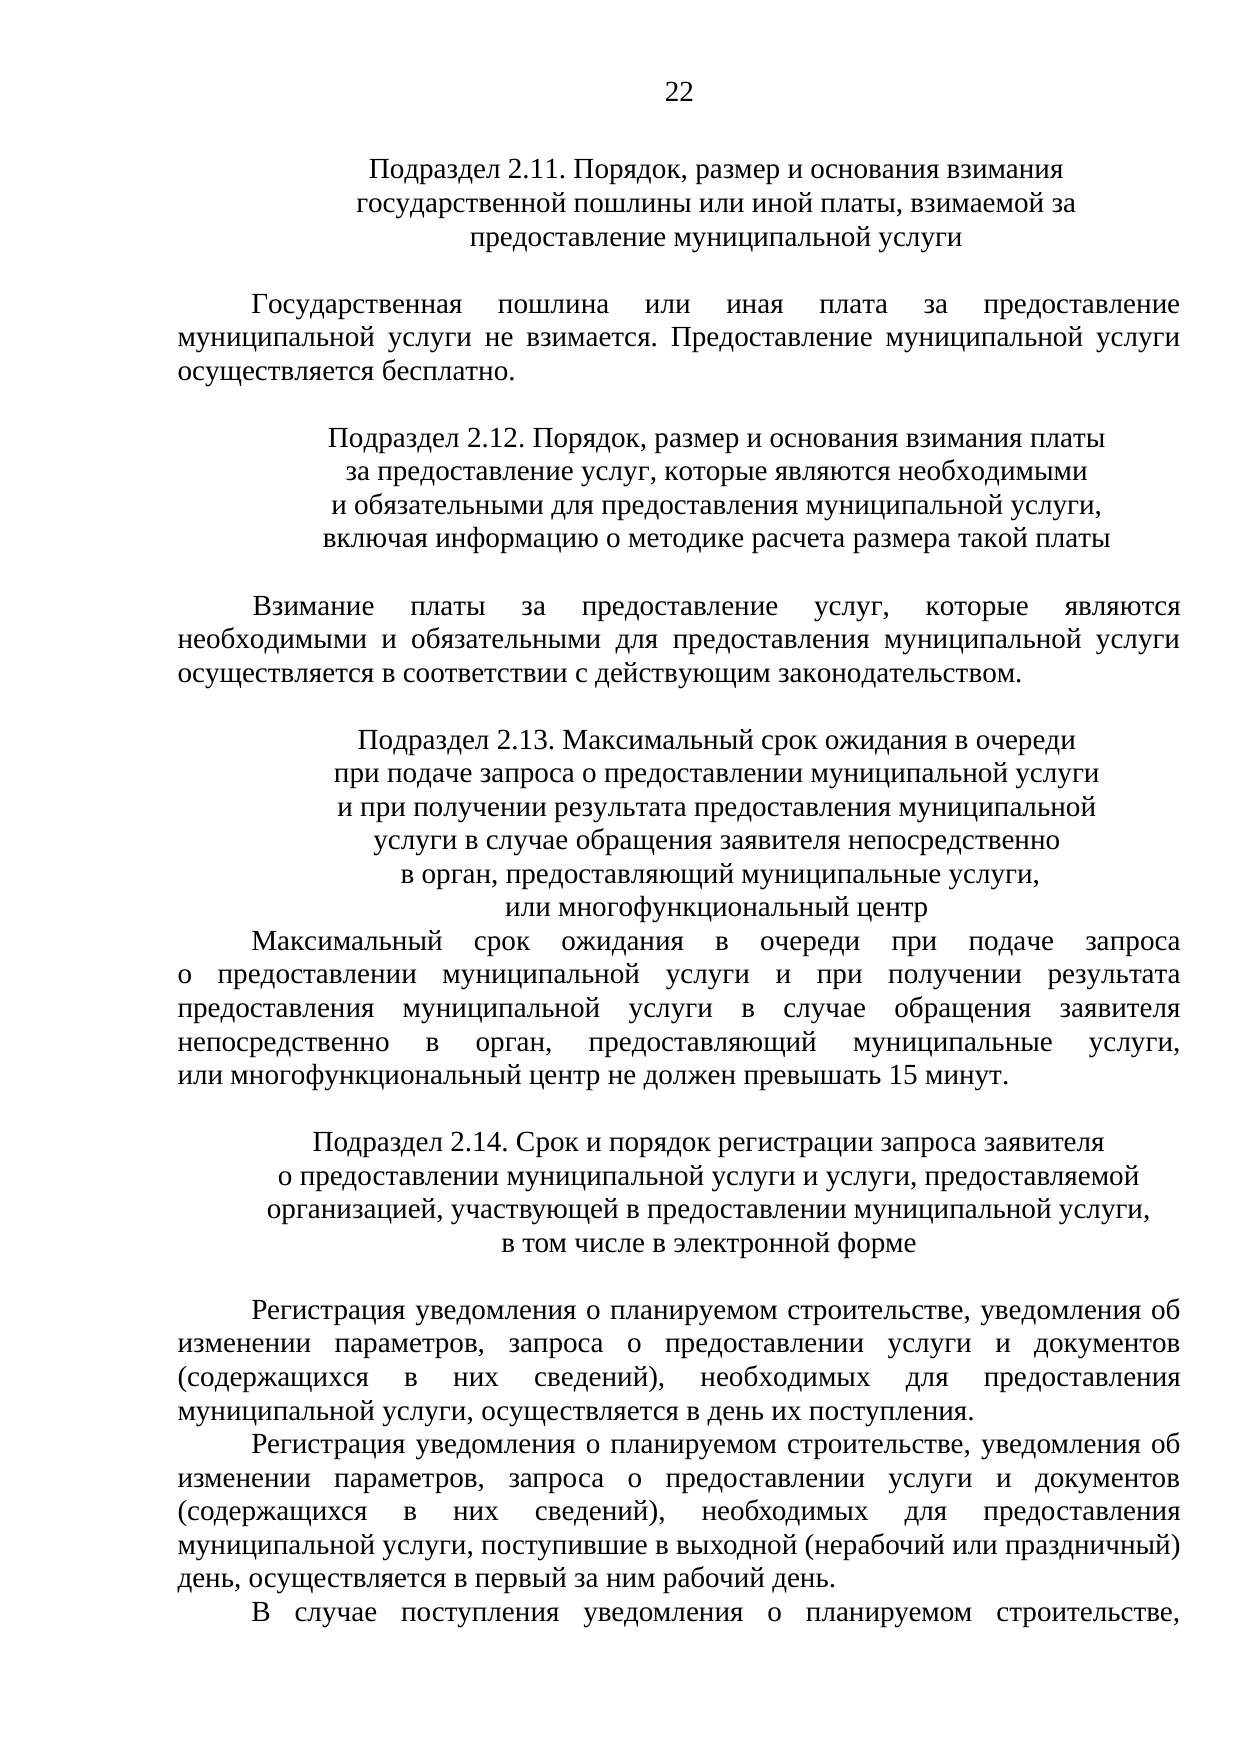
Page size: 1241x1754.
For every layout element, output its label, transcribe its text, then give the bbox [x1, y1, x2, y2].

text Взимание платы за предоставление услуг, которые являются необходимыми и обязательными для предоставления муниципальной услуги осуществляется в соответствии с действующим законодательством. [177, 588, 1181, 688]
text услуги в случае обращения заявителя непосредственно [177, 822, 1181, 856]
text Максимальный срок ожидания в очереди при подаче запроса о предоставлении муниципальной услуги и при получении результата предоставления муниципальной услуги в случае обращения заявителя непосредственно в орган, предоставляющий муниципальные услуги, или многофункциональный центр не должен превышать 15 минут. [177, 923, 1181, 1091]
text государственной пошлины или иной платы, взимаемой за [177, 185, 1181, 219]
text Регистрация уведомления о планируемом строительстве, уведомления об изменении параметров, запроса о предоставлении услуги и документов (содержащихся в них сведений), необходимых для предоставления муниципальной услуги, осуществляется в день их поступления. [177, 1292, 1181, 1426]
text в том числе в электронной форме [177, 1225, 1181, 1258]
text за предоставление услуг, которые являются необходимыми [177, 453, 1181, 487]
text Подраздел 2.11. Порядок, размер и основания взимания [177, 152, 1181, 185]
text Подраздел 2.13. Максимальный срок ожидания в очереди [177, 722, 1181, 755]
text Регистрация уведомления о планируемом строительстве, уведомления об изменении параметров, запроса о предоставлении услуги и документов (содержащихся в них сведений), необходимых для предоставления муниципальной услуги, поступившие в выходной (нерабочий или праздничный) день, осуществляется в первый за ним рабочий день. [177, 1426, 1181, 1594]
text включая информацию о методике расчета размера такой платы [177, 521, 1181, 554]
text организацией, участвующей в предоставлении муниципальной услуги, [177, 1191, 1181, 1225]
text Государственная пошлина или иная плата за предоставление муниципальной услуги не взимается. Предоставление муниципальной услуги осуществляется бесплатно. [177, 286, 1181, 386]
text и при получении результата предоставления муниципальной [177, 789, 1181, 822]
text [177, 1594, 1181, 1627]
text или многофункциональный центр [177, 889, 1181, 923]
text при подаче запроса о предоставлении муниципальной услуги [177, 755, 1181, 789]
text предоставление муниципальной услуги [177, 219, 1181, 252]
text Подраздел 2.14. Срок и порядок регистрации запроса заявителя [177, 1124, 1181, 1158]
text и обязательными для предоставления муниципальной услуги, [177, 487, 1181, 521]
text о предоставлении муниципальной услуги и услуги, предоставляемой [177, 1158, 1181, 1191]
text Подраздел 2.12. Порядок, размер и основания взимания платы [177, 420, 1181, 453]
text в орган, предоставляющий муниципальные услуги, [177, 856, 1181, 889]
